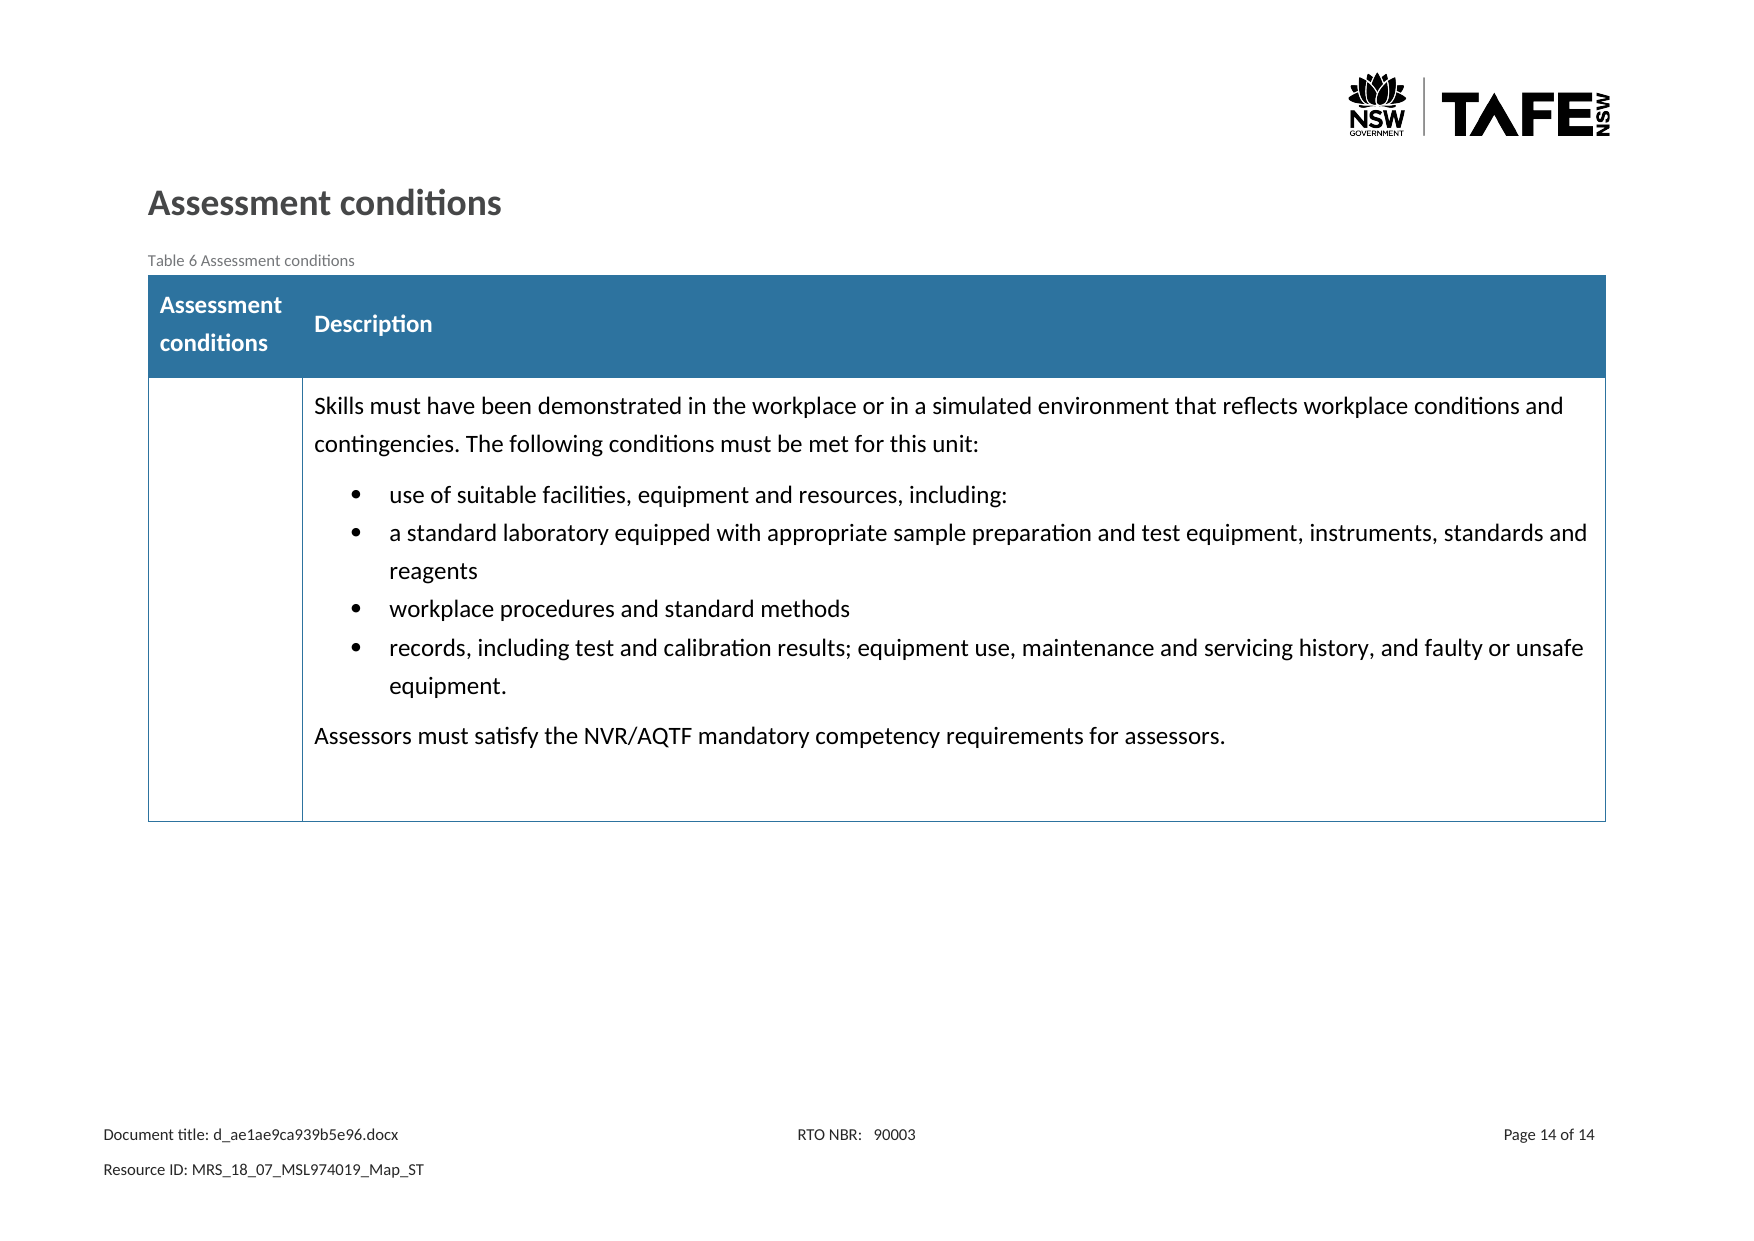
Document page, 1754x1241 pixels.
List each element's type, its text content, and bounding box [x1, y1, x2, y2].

picture [1348, 71, 1610, 137]
table_header Assessment conditions [149, 276, 302, 377]
subtitle Assessment conditions [148, 179, 1606, 225]
table_cell Skills must have been demonstrated in the workplace or in a simulated environment that reflects workplace conditions and contingencies. The following conditions must be met for this unit: use of suitable facilities, equipment and resources, including: a standard laboratory equipped with appropriate sample preparation and test equipment, instruments, standards and reagents workplace procedures and standard methods records, including test and calibration results; equipment use, maintenance and servicing history, and faulty or unsafe equipment. Assessors must satisfy the NVR/AQTF mandatory competency requirements for assessors. [303, 378, 1605, 821]
text Table 6 Assessment conditions [148, 250, 1606, 270]
table_cell [149, 378, 302, 821]
table_header Description [303, 276, 1605, 377]
